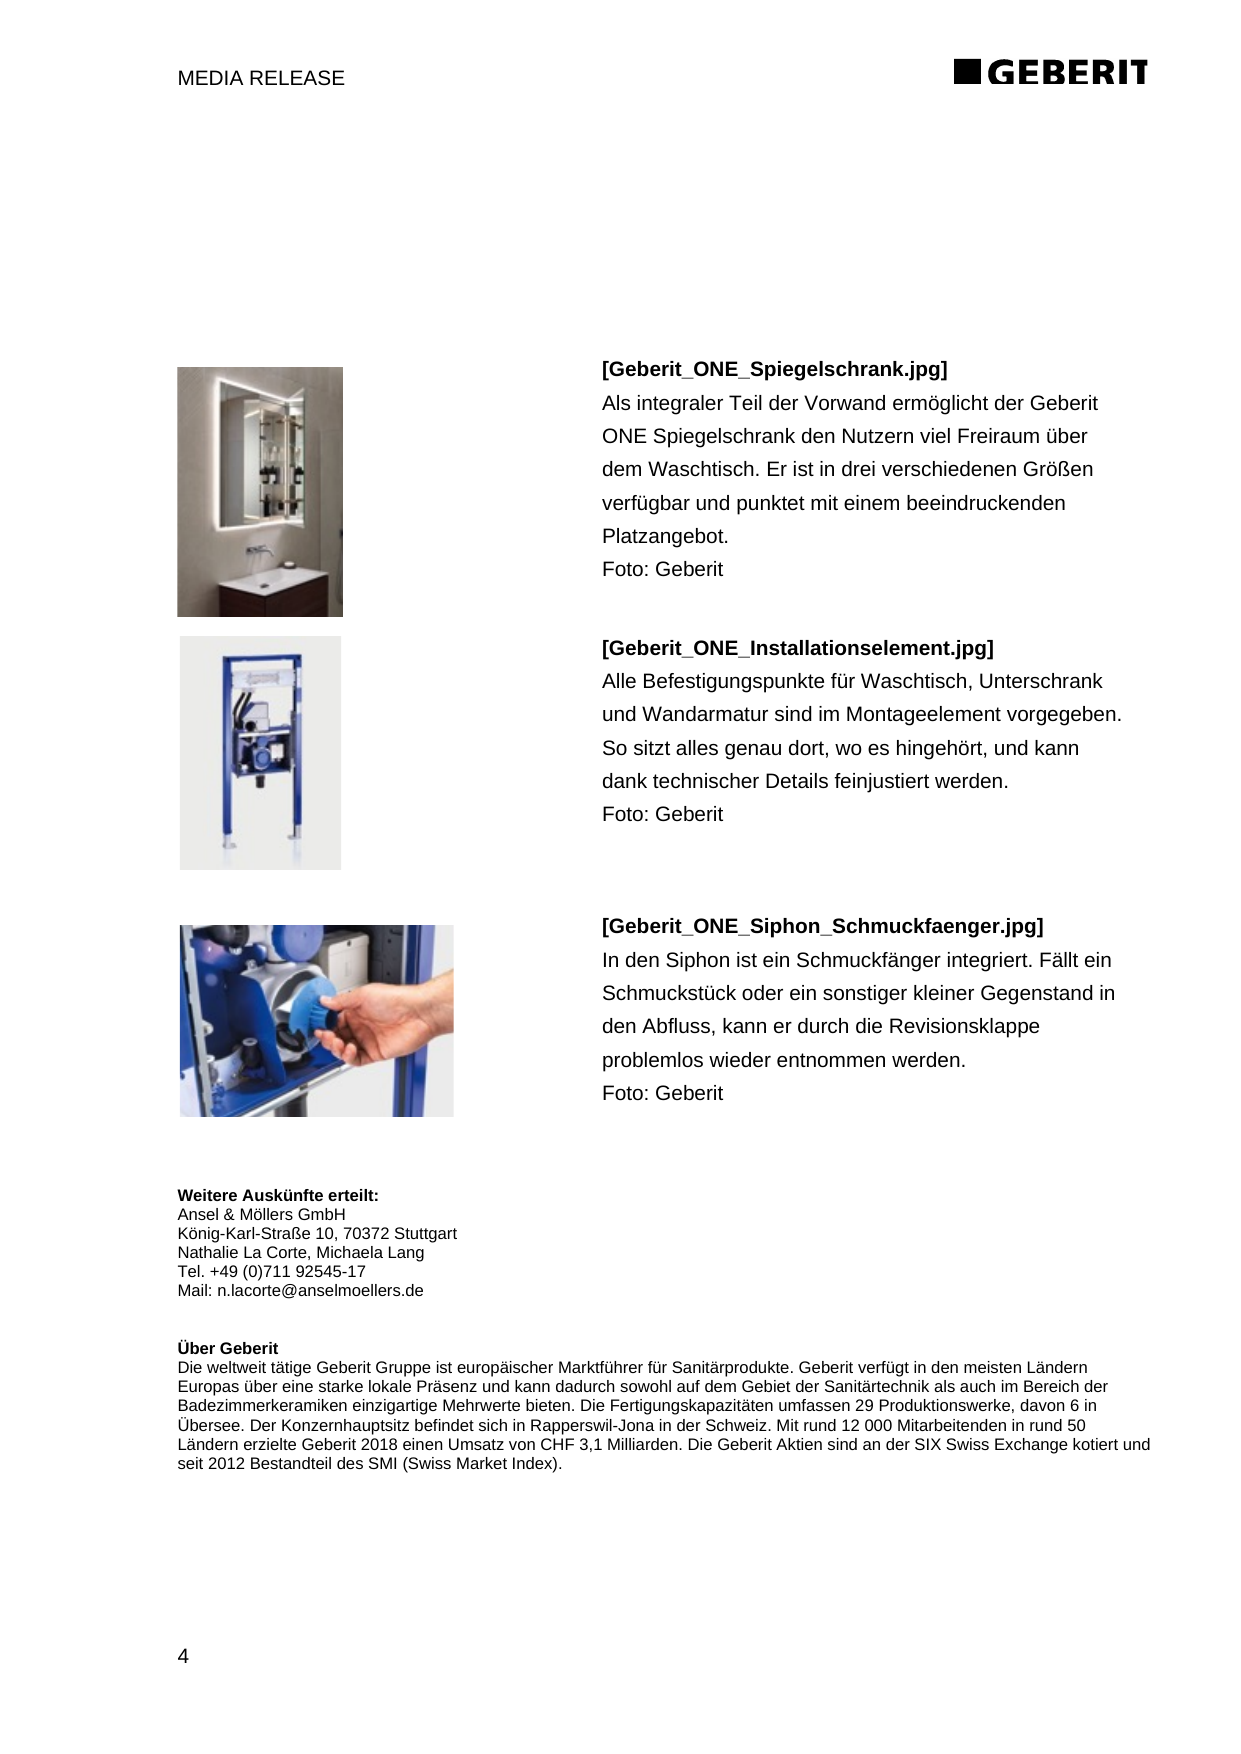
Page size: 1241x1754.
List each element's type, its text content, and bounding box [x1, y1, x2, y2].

text Mail: n.lacorte@anselmoellers.de [177, 1281, 1152, 1300]
picture [953, 58, 1148, 84]
table_cell [Geberit_ONE_Siphon_Schmuckfaenger.jpg] In den Siphon ist ein Schmuckfänger integriert. Fällt ein Schmuckstück oder ein sonstiger kleiner Gegenstand in den Abfluss, kann er durch die Revisionsklappe problemlos wieder entnommen werden. Foto: Geberit [591, 907, 1137, 1185]
table_cell [177, 629, 591, 907]
text Über Geberit [177, 1339, 1152, 1358]
table_cell [Geberit_ONE_Installationselement.jpg] Alle Befestigungspunkte für Waschtisch, Unterschrank und Wandarmatur sind im Montageelement vorgegeben. So sitzt alles genau dort, wo es hingehört, und kann dank technischer Details feinjustiert werden. Foto: Geberit [591, 629, 1137, 907]
table_cell [177, 907, 591, 1185]
text Weitere Auskünfte erteilt: [177, 1185, 1152, 1204]
picture [177, 367, 343, 617]
text Die weltweit tätige Geberit Gruppe ist europäischer Marktführer für Sanitärprodukte. Geberit verfügt in den meisten Ländern Europas über eine starke lokale Präsenz und kann dadurch sowohl auf dem Gebiet der Sanitärtechnik als auch im Bereich der Badezimmerkeramiken einzigartige Mehrwerte bieten. Die Fertigungskapazitäten umfassen 29 Produktionswerke, davon 6 in Übersee. Der Konzernhauptsitz befindet sich in Rapperswil-Jona in der Schweiz. Mit rund 12 000 Mitarbeitenden in rund 50 Ländern erzielte Geberit 2018 einen Umsatz von CHF 3,1 Milliarden. Die Geberit Aktien sind an der SIX Swiss Exchange kotiert und seit 2012 Bestandteil des SMI (Swiss Market Index). [177, 1358, 1152, 1473]
picture [179, 636, 342, 870]
picture [179, 925, 454, 1117]
table_cell [Geberit_ONE_Spiegelschrank.jpg] Als integraler Teil der Vorwand ermöglicht der Geberit ONE Spiegelschrank den Nutzern viel Freiraum über dem Waschtisch. Er ist in drei verschiedenen Größen verfügbar und punktet mit einem beeindruckenden Platzangebot. Foto: Geberit [591, 350, 1137, 628]
table_cell [177, 350, 591, 628]
text Ansel & Möllers GmbH König-Karl-Straße 10, 70372 Stuttgart Nathalie La Corte, Michaela Lang Tel. +49 (0)711 92545-17 [177, 1204, 1152, 1281]
